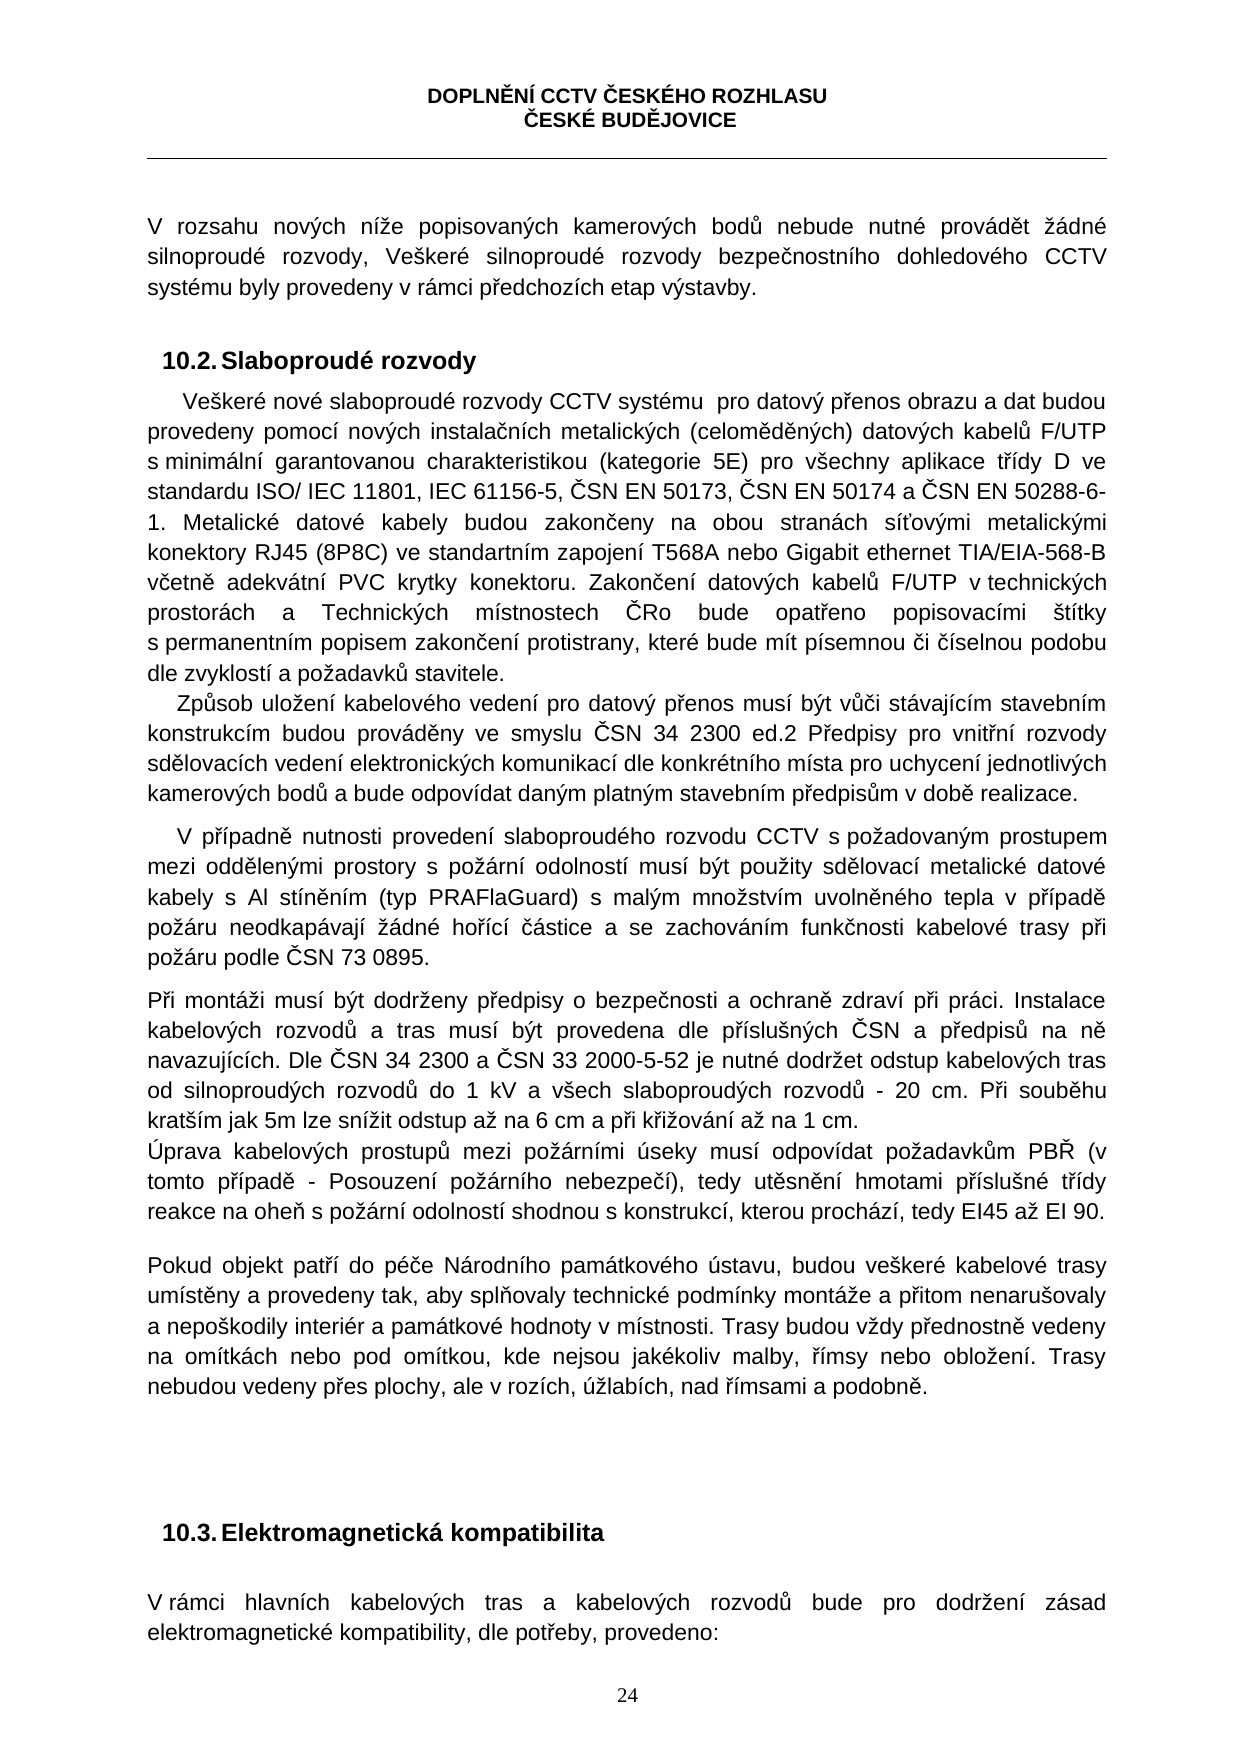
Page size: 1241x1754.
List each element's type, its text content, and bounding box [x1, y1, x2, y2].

text Způsob uložení kabelového vedení pro datový přenos musí být vůči stávajícím stavebním konstrukcím budou prováděny ve smyslu ČSN 34 2300 ed.2 Předpisy pro vnitřní rozvody sdělovacích vedení elektronických komunikací dle konkrétního místa pro uchycení jednotlivých kamerových bodů a bude odpovídat daným platným stavebním předpisům v době realizace. [147, 690, 1107, 807]
text V rámci hlavních kabelových tras a kabelových rozvodů bude pro dodržení zásad elektromagnetické kompatibility, dle potřeby, provedeno: [147, 1589, 1107, 1646]
text Při montáži musí být dodrženy předpisy o bezpečnosti a ochraně zdraví při práci. Instalace kabelových rozvodů a tras musí být provedena dle příslušných ČSN a předpisů na ně navazujících. Dle ČSN 34 2300 a ČSN 33 2000-5-52 je nutné dodržet odstup kabelových tras od silnoproudých rozvodů do 1 kV a všech slaboproudých rozvodů - 20 cm. Při souběhu kratším jak 5m lze snížit odstup až na 6 cm a při křižování až na 1 cm. [147, 987, 1107, 1134]
text Veškeré nové slaboproudé rozvody CCTV systému pro datový přenos obrazu a dat budou provedeny pomocí nových instalačních metalických (celoměděných) datových kabelů F/UTP s minimální garantovanou charakteristikou (kategorie 5E) pro všechny aplikace třídy D ve standardu ISO/ IEC 11801, IEC 61156-5, ČSN EN 50173, ČSN EN 50174 a ČSN EN 50288-6-1. Metalické datové kabely budou zakončeny na obou stranách síťovými metalickými konektory RJ45 (8P8C) ve standartním zapojení T568A nebo Gigabit ethernet TIA/EIA-568-B včetně adekvátní PVC krytky konektoru. Zakončení datových kabelů F/UTP v technických prostorách a Technických místnostech ČRo bude opatřeno popisovacími štítky s permanentním popisem zakončení protistrany, které bude mít písemnou či číselnou podobu dle zvyklostí a požadavků stavitele. [147, 388, 1107, 686]
text V případně nutnosti provedení slaboproudého rozvodu CCTV s požadovaným prostupem mezi oddělenými prostory s požární odolností musí být použity sdělovací metalické datové kabely s Al stíněním (typ PRAFlaGuard) s malým množstvím uvolněného tepla v případě požáru neodkapávají žádné hořící částice a se zachováním funkčnosti kabelové trasy při požáru podle ČSN 73 0895. [147, 823, 1107, 970]
text Úprava kabelových prostupů mezi požárními úseky musí odpovídat požadavkům PBŘ (v tomto případě - Posouzení požárního nebezpečí), tedy utěsnění hmotami příslušné třídy reakce na oheň s požární odolností shodnou s konstrukcí, kterou prochází, tedy EI45 až EI 90. [147, 1138, 1107, 1224]
subtitle Slaboproudé rozvody [162, 346, 1107, 375]
text Pokud objekt patří do péče Národního památkového ústavu, budou veškeré kabelové trasy umístěny a provedeny tak, aby splňovaly technické podmínky montáže a přitom nenarušovaly a nepoškodily interiér a památkové hodnoty v místnosti. Trasy budou vždy přednostně vedeny na omítkách nebo pod omítkou, kde nejsou jakékoliv malby, římsy nebo obložení. Trasy nebudou vedeny přes plochy, ale v rozích, úžlabích, nad římsami a podobně. [147, 1252, 1107, 1399]
subtitle Elektromagnetická kompatibilita [162, 1518, 1107, 1546]
text V rozsahu nových níže popisovaných kamerových bodů nebude nutné provádět žádné silnoproudé rozvody, Veškeré silnoproudé rozvody bezpečnostního dohledového CCTV systému byly provedeny v rámci předchozích etap výstavby. [147, 213, 1107, 300]
